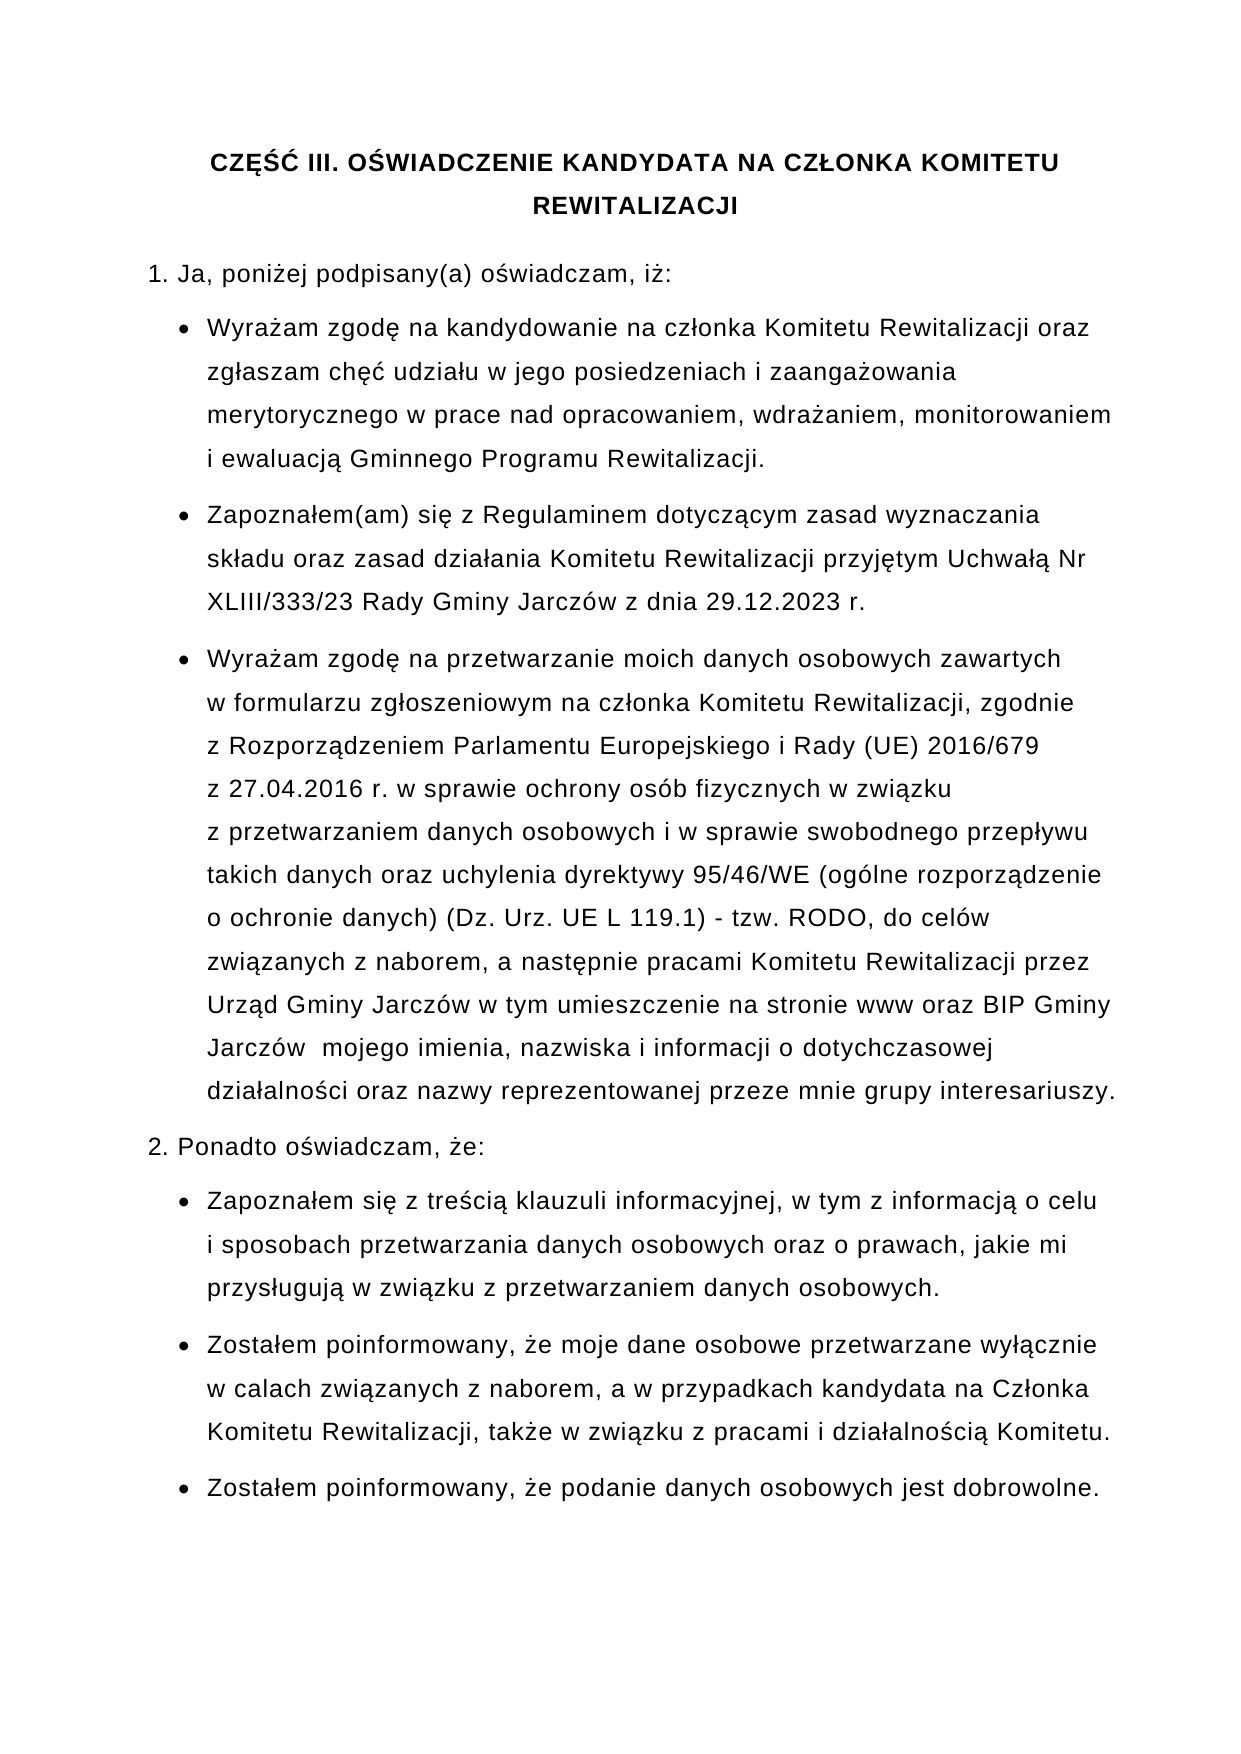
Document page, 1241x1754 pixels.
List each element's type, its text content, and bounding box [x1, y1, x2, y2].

list Ja, poniżej podpisany(a) oświadczam, iż: [148, 259, 1122, 288]
list Wyrażam zgodę na kandydowanie na członka Komitetu Rewitalizacji oraz zgłaszam chęć udziału w jego posiedzeniach i zaangażowania merytorycznego w prace nad opracowaniem, wdrażaniem, monitorowaniem i ewaluacją Gminnego Programu Rewitalizacji. [177, 312, 1122, 472]
list Zostałem poinformowany, że moje dane osobowe przetwarzane wyłącznie w calach związanych z naborem, a w przypadkach kandydata na Członka Komitetu Rewitalizacji, także w związku z pracami i działalnością Komitetu. [177, 1329, 1122, 1446]
list Zapoznałem(am) się z Regulaminem dotyczącym zasad wyznaczania składu oraz zasad działania Komitetu Rewitalizacji przyjętym Uchwałą Nr XLIII/333/23 Rady Gminy Jarczów z dnia 29.12.2023 r. [177, 499, 1122, 616]
list Wyrażam zgodę na przetwarzanie moich danych osobowych zawartych w formularzu zgłoszeniowym na członka Komitetu Rewitalizacji, zgodnie z Rozporządzeniem Parlamentu Europejskiego i Rady (UE) 2016/679 z 27.04.2016 r. w sprawie ochrony osób fizycznych w związku z przetwarzaniem danych osobowych i w sprawie swobodnego przepływu takich danych oraz uchylenia dyrektywy 95/46/WE (ogólne rozporządzenie o ochronie danych) (Dz. Urz. UE L 119.1) - tzw. RODO, do celów związanych z naborem, a następnie pracami Komitetu Rewitalizacji przez Urząd Gminy Jarczów w tym umieszczenie na stronie www oraz BIP Gminy Jarczów mojego imienia, nazwiska i informacji o dotychczasowej działalności oraz nazwy reprezentowanej przeze mnie grupy interesariuszy. [177, 643, 1122, 1105]
list Zapoznałem się z treścią klauzuli informacyjnej, w tym z informacją o celu i sposobach przetwarzania danych osobowych oraz o prawach, jakie mi przysługują w związku z przetwarzaniem danych osobowych. [177, 1185, 1122, 1302]
list Zostałem poinformowany, że podanie danych osobowych jest dobrowolne. [177, 1472, 1122, 1503]
list Ponadto oświadczam, że: [148, 1132, 1122, 1160]
text CZĘŚĆ III. OŚWIADCZENIE KANDYDATA NA CZŁONKA KOMITETU REWITALIZACJI [148, 148, 1122, 219]
